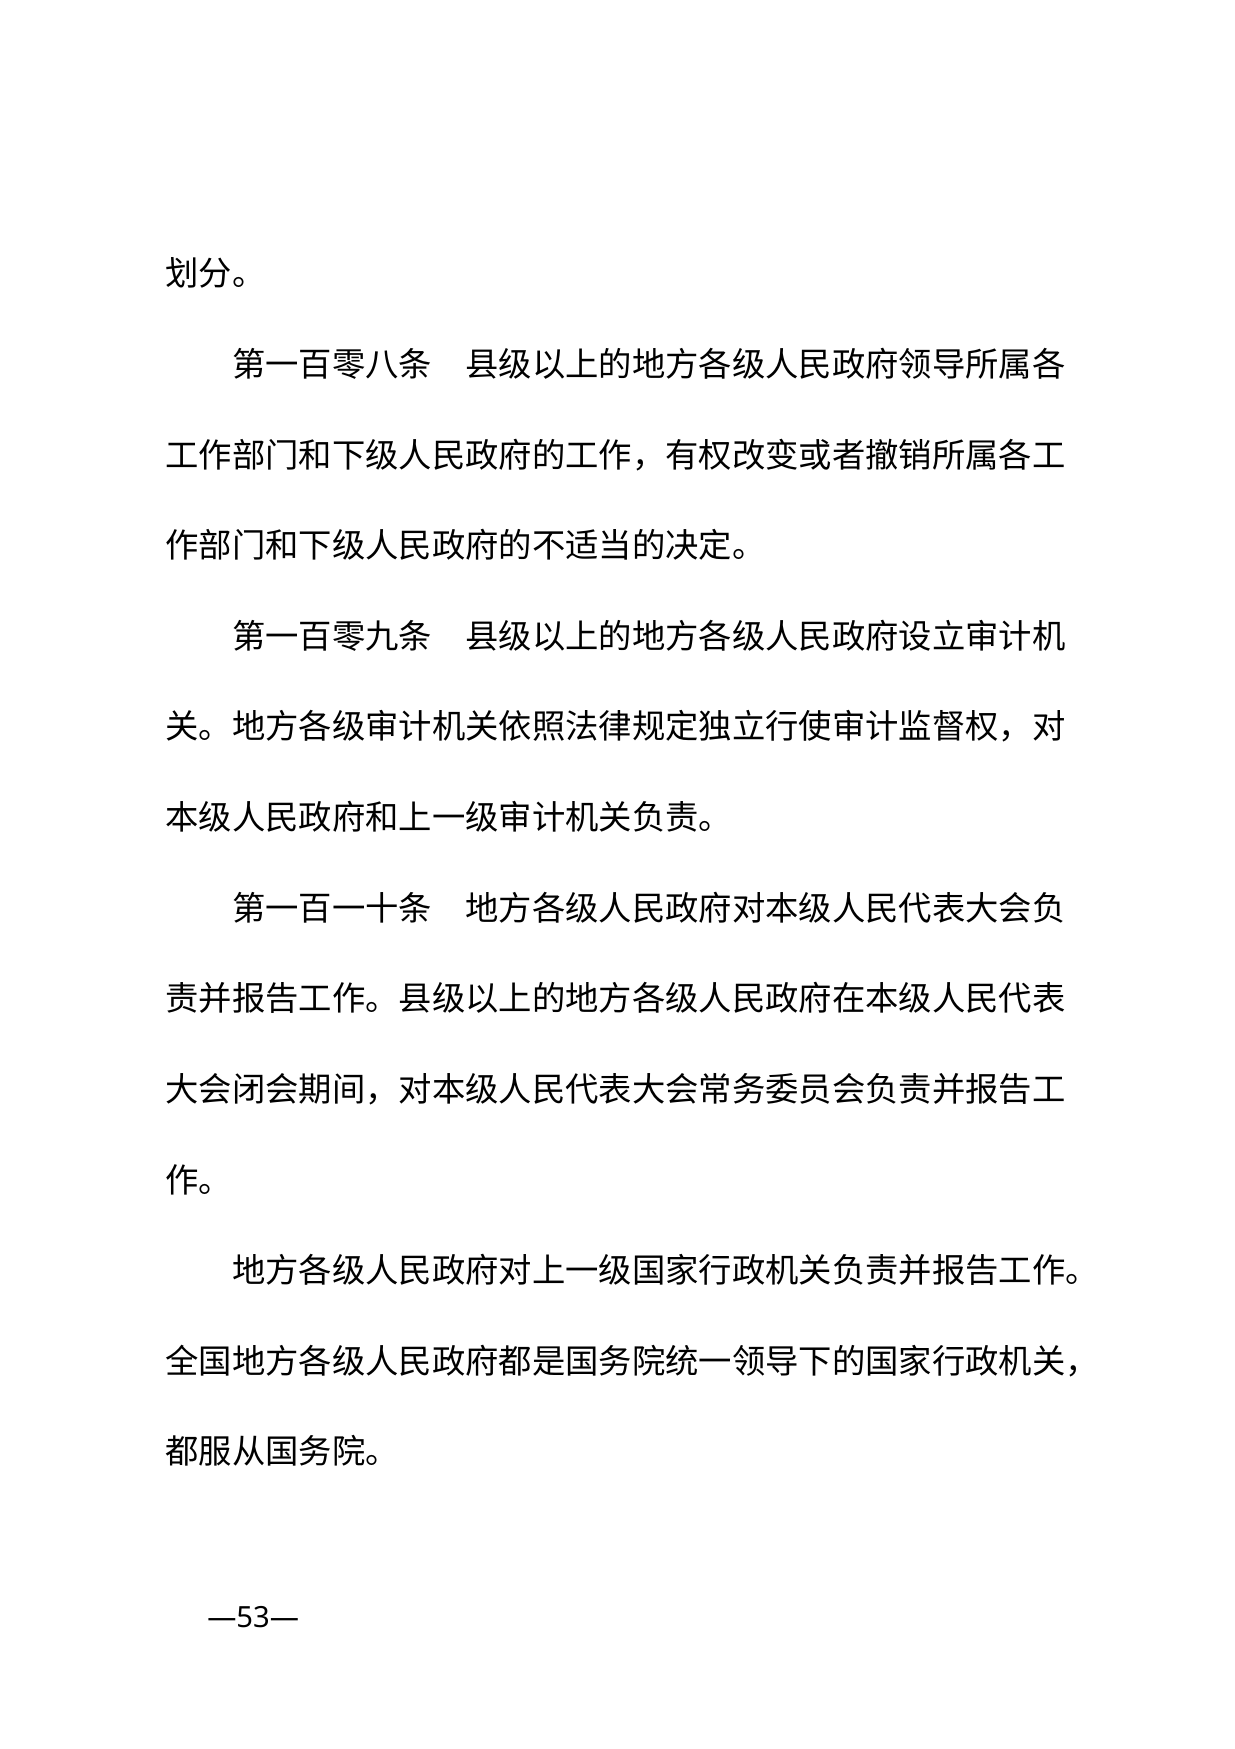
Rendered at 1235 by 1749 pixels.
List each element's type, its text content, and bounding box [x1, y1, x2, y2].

text 地方各级人民政府对上一级国家行政机关负责并报告工作。全国地方各级人民政府都是国务院统一领导下的国家行政机关，都服从国务院。 [165, 1223, 1087, 1495]
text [165, 226, 1087, 317]
text 第一百零九条 县级以上的地方各级人民政府设立审计机关。地方各级审计机关依照法律规定独立行使审计监督权，对本级人民政府和上一级审计机关负责。 [165, 588, 1087, 860]
text 第一百一十条 地方各级人民政府对本级人民代表大会负责并报告工作。县级以上的地方各级人民政府在本级人民代表大会闭会期间，对本级人民代表大会常务委员会负责并报告工作。 [165, 860, 1087, 1223]
text 第一百零八条 县级以上的地方各级人民政府领导所属各工作部门和下级人民政府的工作，有权改变或者撤销所属各工作部门和下级人民政府的不适当的决定。 [165, 317, 1087, 588]
